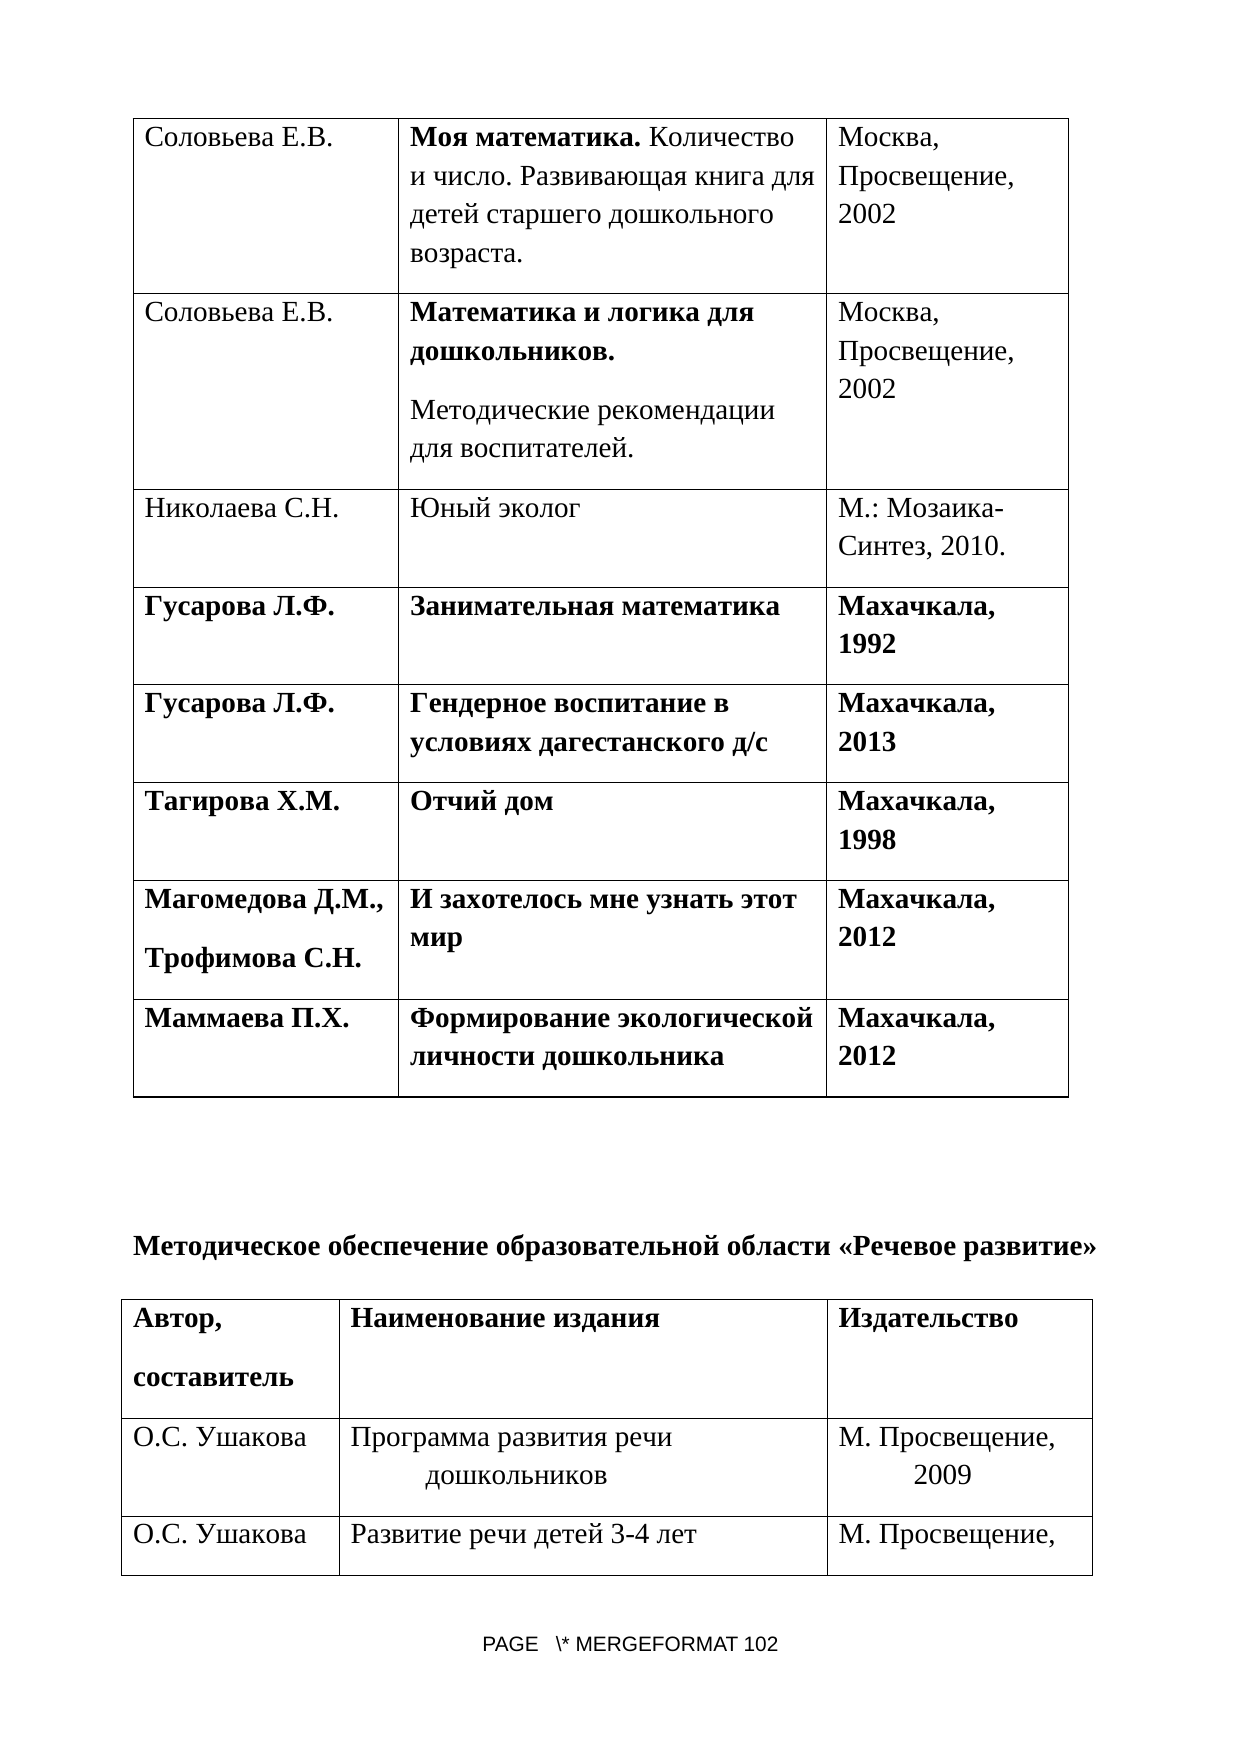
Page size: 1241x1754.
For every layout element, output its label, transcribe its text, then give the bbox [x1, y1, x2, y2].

table_cell М.: Мозаика-Синтез, 2010. [827, 490, 1068, 587]
table_cell О.С. Ушакова [122, 1517, 339, 1575]
table_cell Занимательная математика [399, 588, 826, 684]
table_cell Москва, Просвещение, 2002 [827, 294, 1068, 489]
table_cell Махачкала, 1998 [827, 783, 1068, 880]
table_header Издательство [828, 1300, 1092, 1418]
table_cell Махачкала, 2012 [827, 1000, 1068, 1096]
table_header Автор, составитель [122, 1300, 339, 1418]
table_cell Гусарова Л.Ф. [134, 588, 398, 684]
table_cell О.С. Ушакова [122, 1419, 339, 1516]
table_cell Махачкала, 2012 [827, 881, 1068, 999]
table_cell Махачкала, 2013 [827, 685, 1068, 782]
table_cell Гусарова Л.Ф. [134, 685, 398, 782]
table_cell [340, 1517, 827, 1575]
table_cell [827, 119, 1068, 293]
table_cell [828, 1517, 1092, 1575]
table_cell Махачкала, 1992 [827, 588, 1068, 684]
table_cell Магомедова Д.М., Трофимова С.Н. [134, 881, 398, 999]
table_cell Гендерное воспитание в условиях дагестанского д/с [399, 685, 826, 782]
table_cell Математика и логика для дошкольников. Методические рекомендации для воспитателей. [399, 294, 826, 489]
table_header Наименование издания [340, 1300, 827, 1418]
table_cell И захотелось мне узнать этот мир [399, 881, 826, 999]
table_cell Соловьева Е.В. [134, 119, 398, 293]
table_cell Программа развития речи дошкольников [340, 1419, 827, 1516]
table_cell Юный эколог [399, 490, 826, 587]
table_cell Маммаева П.Х. [134, 1000, 398, 1096]
table_cell Формирование экологической личности дошкольника [399, 1000, 826, 1096]
table_cell Соловьева Е.В. [134, 294, 398, 489]
table_cell Отчий дом [399, 783, 826, 880]
table_cell Моя математика. Количество и число. Развивающая книга для детей старшего дошкольного возраста. [399, 119, 826, 293]
text Методическое обеспечение образовательной области «Речевое развитие» [133, 1228, 1122, 1262]
table_cell М. Просвещение, 2009 [828, 1419, 1092, 1516]
table_cell Николаева С.Н. [134, 490, 398, 587]
table_cell Тагирова Х.М. [134, 783, 398, 880]
